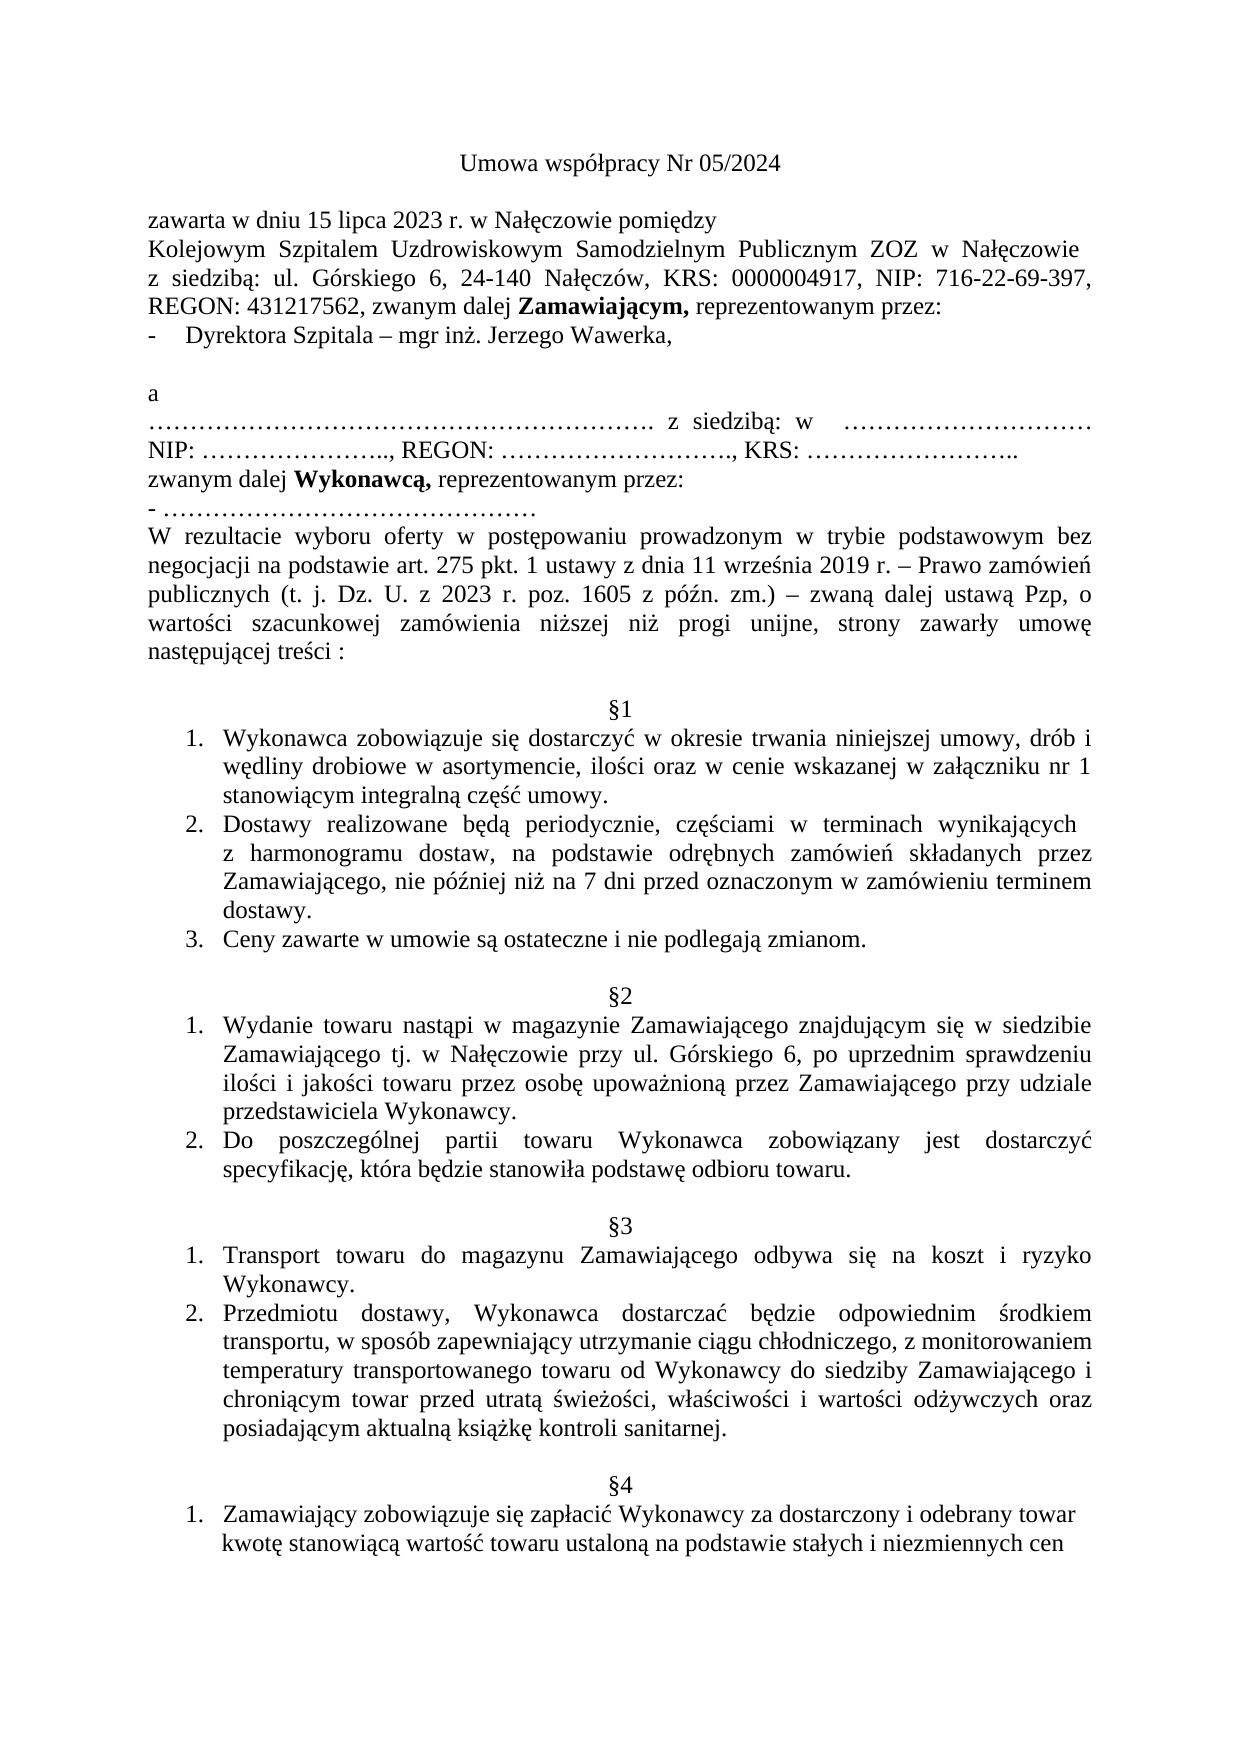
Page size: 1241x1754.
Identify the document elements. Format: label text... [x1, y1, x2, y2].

list Dostawy realizowane będą periodycznie, częściami w terminach wynikających z harmonogramu dostaw, na podstawie odrębnych zamówień składanych przez Zamawiającego, nie później niż na 7 dni przed oznaczonym w zamówieniu terminem dostawy. [185, 809, 1093, 924]
list Ceny zawarte w umowie są ostateczne i nie podlegają zmianom. [185, 924, 1093, 953]
text kwotę stanowiącą wartość towaru ustaloną na podstawie stałych i niezmiennych cen [148, 1528, 1093, 1556]
text Kolejowym Szpitalem Uzdrowiskowym Samodzielnym Publicznym ZOZ w Nałęczowie z siedzibą: ul. Górskiego 6, 24-140 Nałęczów, KRS: 0000004917, NIP: 716-22-69-397, REGON: 431217562, zwanym dalej Zamawiającym, reprezentowanym przez: [148, 234, 1093, 320]
text §3 [148, 1211, 1093, 1240]
text - ……………………………………… [148, 493, 1093, 521]
list Transport towaru do magazynu Zamawiającego odbywa się na koszt i ryzyko Wykonawcy. [185, 1240, 1093, 1298]
text §2 [148, 981, 1093, 1010]
list Do poszczególnej partii towaru Wykonawca zobowiązany jest dostarczyć specyfikację, która będzie stanowiła podstawę odbioru towaru. [185, 1125, 1093, 1183]
text zawarta w dniu 15 lipca 2023 r. w Nałęczowie pomiędzy [148, 205, 1093, 234]
text W rezultacie wyboru oferty w postępowaniu prowadzonym w trybie podstawowym bez negocjacji na podstawie art. 275 pkt. 1 ustawy z dnia 11 września 2019 r. – Prawo zamówień publicznych (t. j. Dz. U. z 2023 r. poz. 1605 z późn. zm.) – zwaną dalej ustawą Pzp, o wartości szacunkowej zamówienia niższej niż progi unijne, strony zawarły umowę następującej treści : [148, 521, 1093, 665]
list Wykonawca zobowiązuje się dostarczyć w okresie trwania niniejszej umowy, drób i wędliny drobiowe w asortymencie, ilości oraz w cenie wskazanej w załączniku nr 1 stanowiącym integralną część umowy. [185, 723, 1093, 809]
text §1 [148, 694, 1093, 723]
list Zamawiający zobowiązuje się zapłacić Wykonawcy za dostarczony i odebrany towar [185, 1499, 1093, 1528]
text ……………………………………………………. z siedzibą: w ………………………… NIP: ………………….., REGON: ………………………., KRS: …………………….. [148, 406, 1093, 464]
text a [148, 378, 1093, 406]
text Umowa współpracy Nr 05/2024 [148, 148, 1093, 176]
list Dyrektora Szpitala – mgr inż. Jerzego Wawerka, [148, 320, 1093, 349]
list Wydanie towaru nastąpi w magazynie Zamawiającego znajdującym się w siedzibie Zamawiającego tj. w Nałęczowie przy ul. Górskiego 6, po uprzednim sprawdzeniu ilości i jakości towaru przez osobę upoważnioną przez Zamawiającego przy udziale przedstawiciela Wykonawcy. [185, 1010, 1093, 1125]
list Przedmiotu dostawy, Wykonawca dostarczać będzie odpowiednim środkiem transportu, w sposób zapewniający utrzymanie ciągu chłodniczego, z monitorowaniem temperatury transportowanego towaru od Wykonawcy do siedziby Zamawiającego i chroniącym towar przed utratą świeżości, właściwości i wartości odżywczych oraz posiadającym aktualną książkę kontroli sanitarnej. [185, 1298, 1093, 1441]
text §4 [148, 1470, 1093, 1499]
text zwanym dalej Wykonawcą, reprezentowanym przez: [148, 464, 1093, 493]
